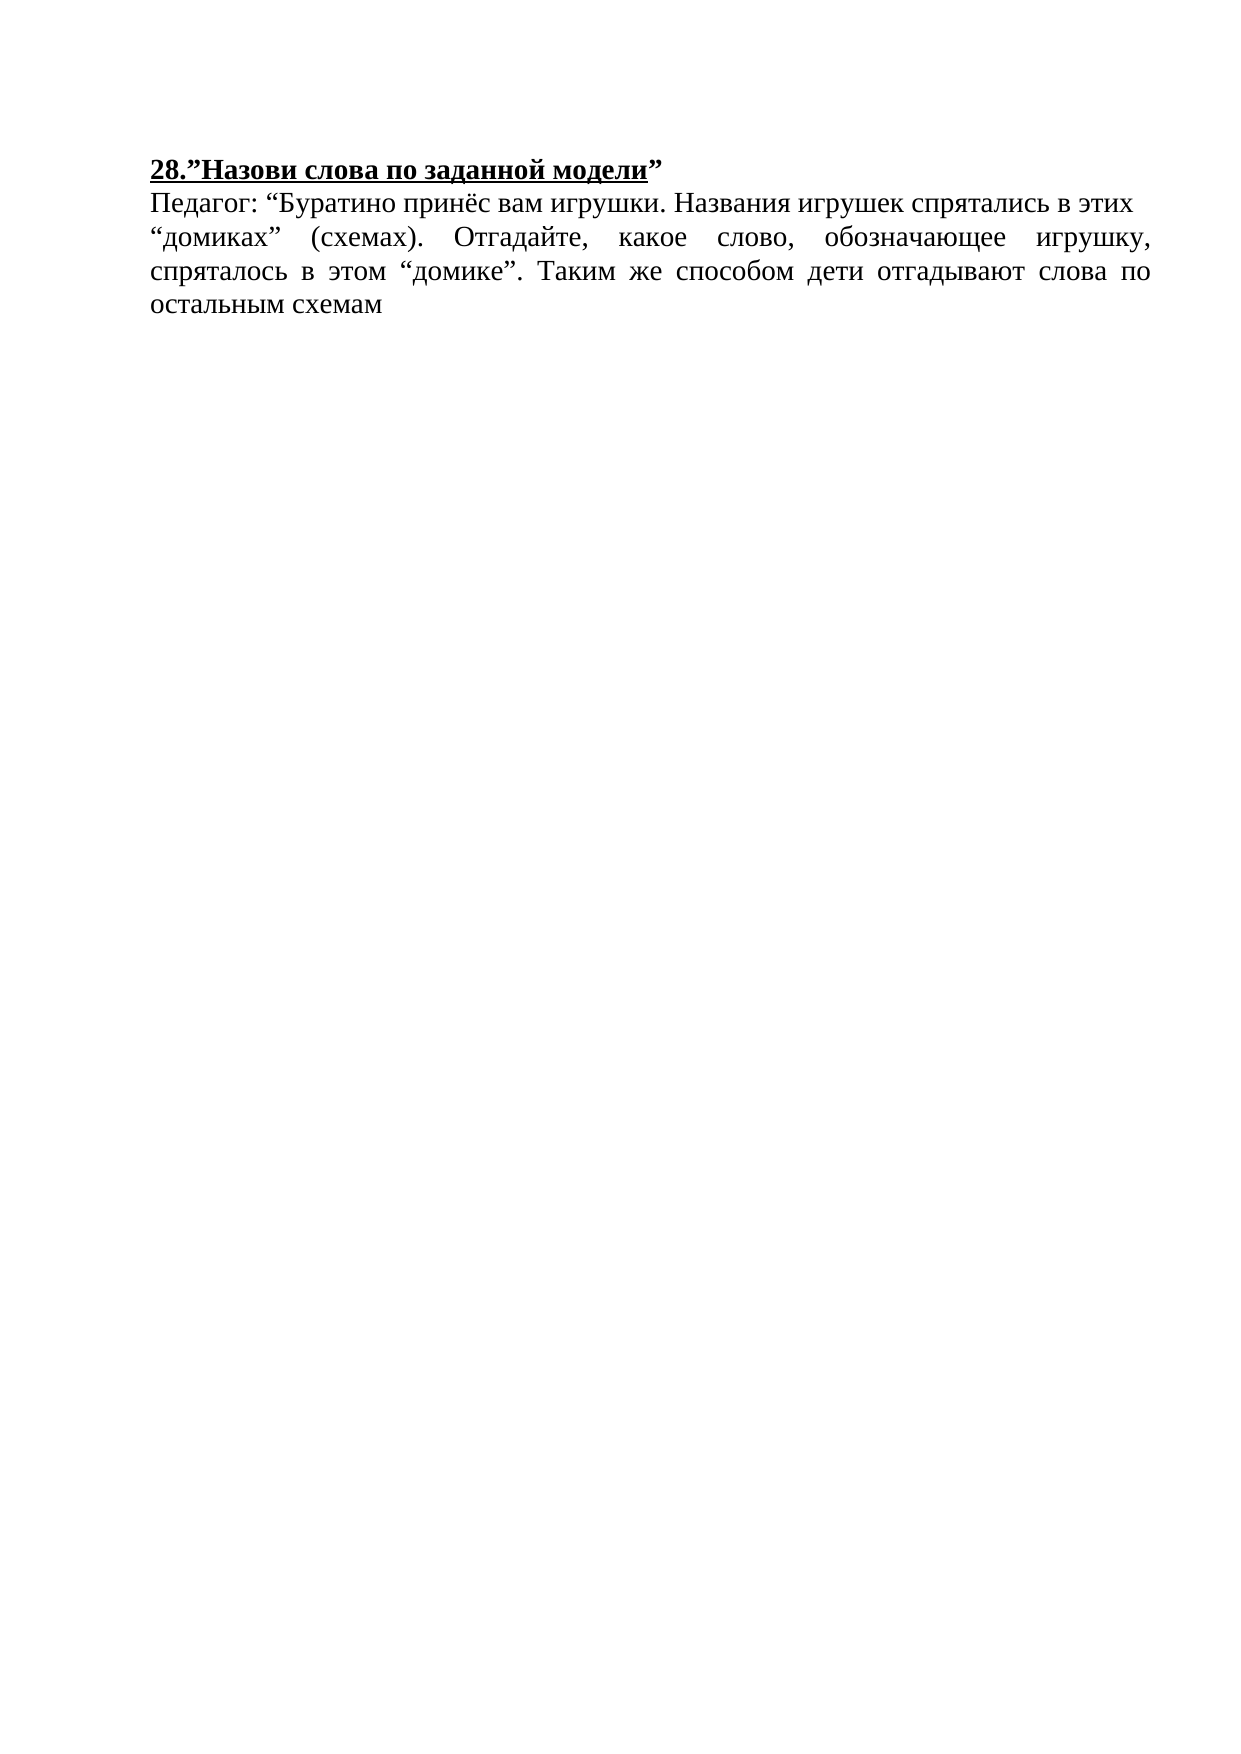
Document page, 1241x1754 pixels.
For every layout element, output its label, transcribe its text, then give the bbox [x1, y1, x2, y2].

text 28.”Назови слова по заданной модели” Педагог: “Буратино принёс вам игрушки. Названия игрушек спрятались в этих [150, 118, 1152, 219]
text “домиках” (схемах). Отгадайте, какое слово, обозначающее игрушку, спряталось в этом “домике”. Таким же способом дети отгадывают слова по остальным схемам [150, 219, 1152, 320]
